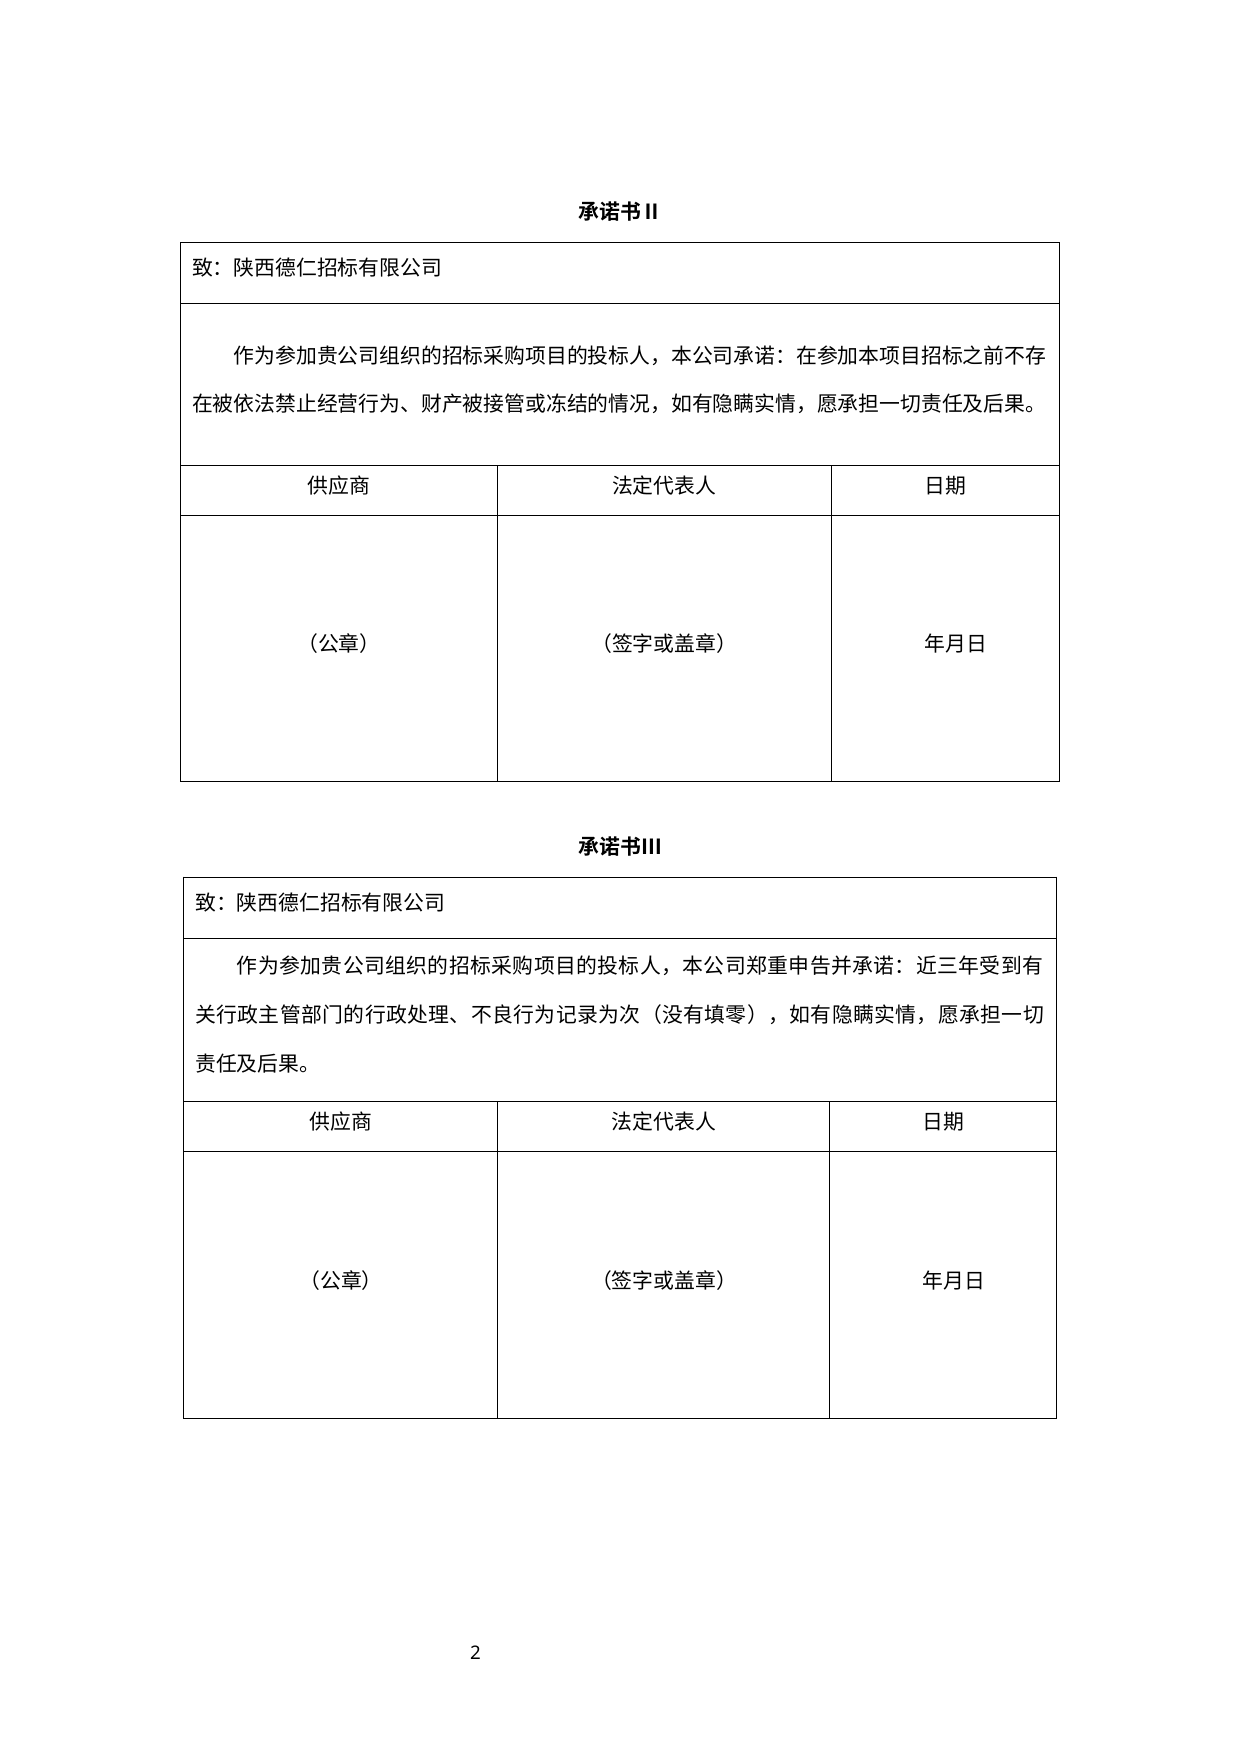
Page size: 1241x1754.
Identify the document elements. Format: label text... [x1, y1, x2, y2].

table_cell 法定代表人 [498, 466, 831, 515]
table_cell （签字或盖章） [498, 1152, 829, 1418]
table_cell 日期 [830, 1102, 1056, 1151]
table_cell 年月日 [832, 516, 1059, 781]
table_cell 作为参加贵公司组织的招标采购项目的投标人，本公司郑重申告并承诺：近三年受到有关行政主管部门的行政处理、不良行为记录为次（没有填零），如有隐瞒实情，愿承担一切责任及后果。 [184, 939, 1056, 1101]
table_header 致：陕西德仁招标有限公司 [184, 878, 1056, 937]
table_cell （签字或盖章） [498, 516, 831, 781]
table_cell 年月日 [830, 1152, 1056, 1418]
table_cell 供应商 [184, 1102, 497, 1151]
table_header 致：陕西德仁招标有限公司 [181, 243, 1059, 303]
table_cell （公章） [184, 1152, 497, 1418]
text 承诺书Ⅲ [187, 829, 1053, 861]
table_cell 日期 [832, 466, 1059, 515]
table_cell 作为参加贵公司组织的招标采购项目的投标人，本公司承诺：在参加本项目招标之前不存在被依法禁止经营行为、财产被接管或冻结的情况，如有隐瞒实情，愿承担一切责任及后果。 [181, 304, 1059, 465]
text 承诺书Ⅱ [187, 194, 1053, 227]
table_cell （公章） [181, 516, 497, 781]
table_cell 供应商 [181, 466, 497, 515]
table_cell 法定代表人 [498, 1102, 829, 1151]
